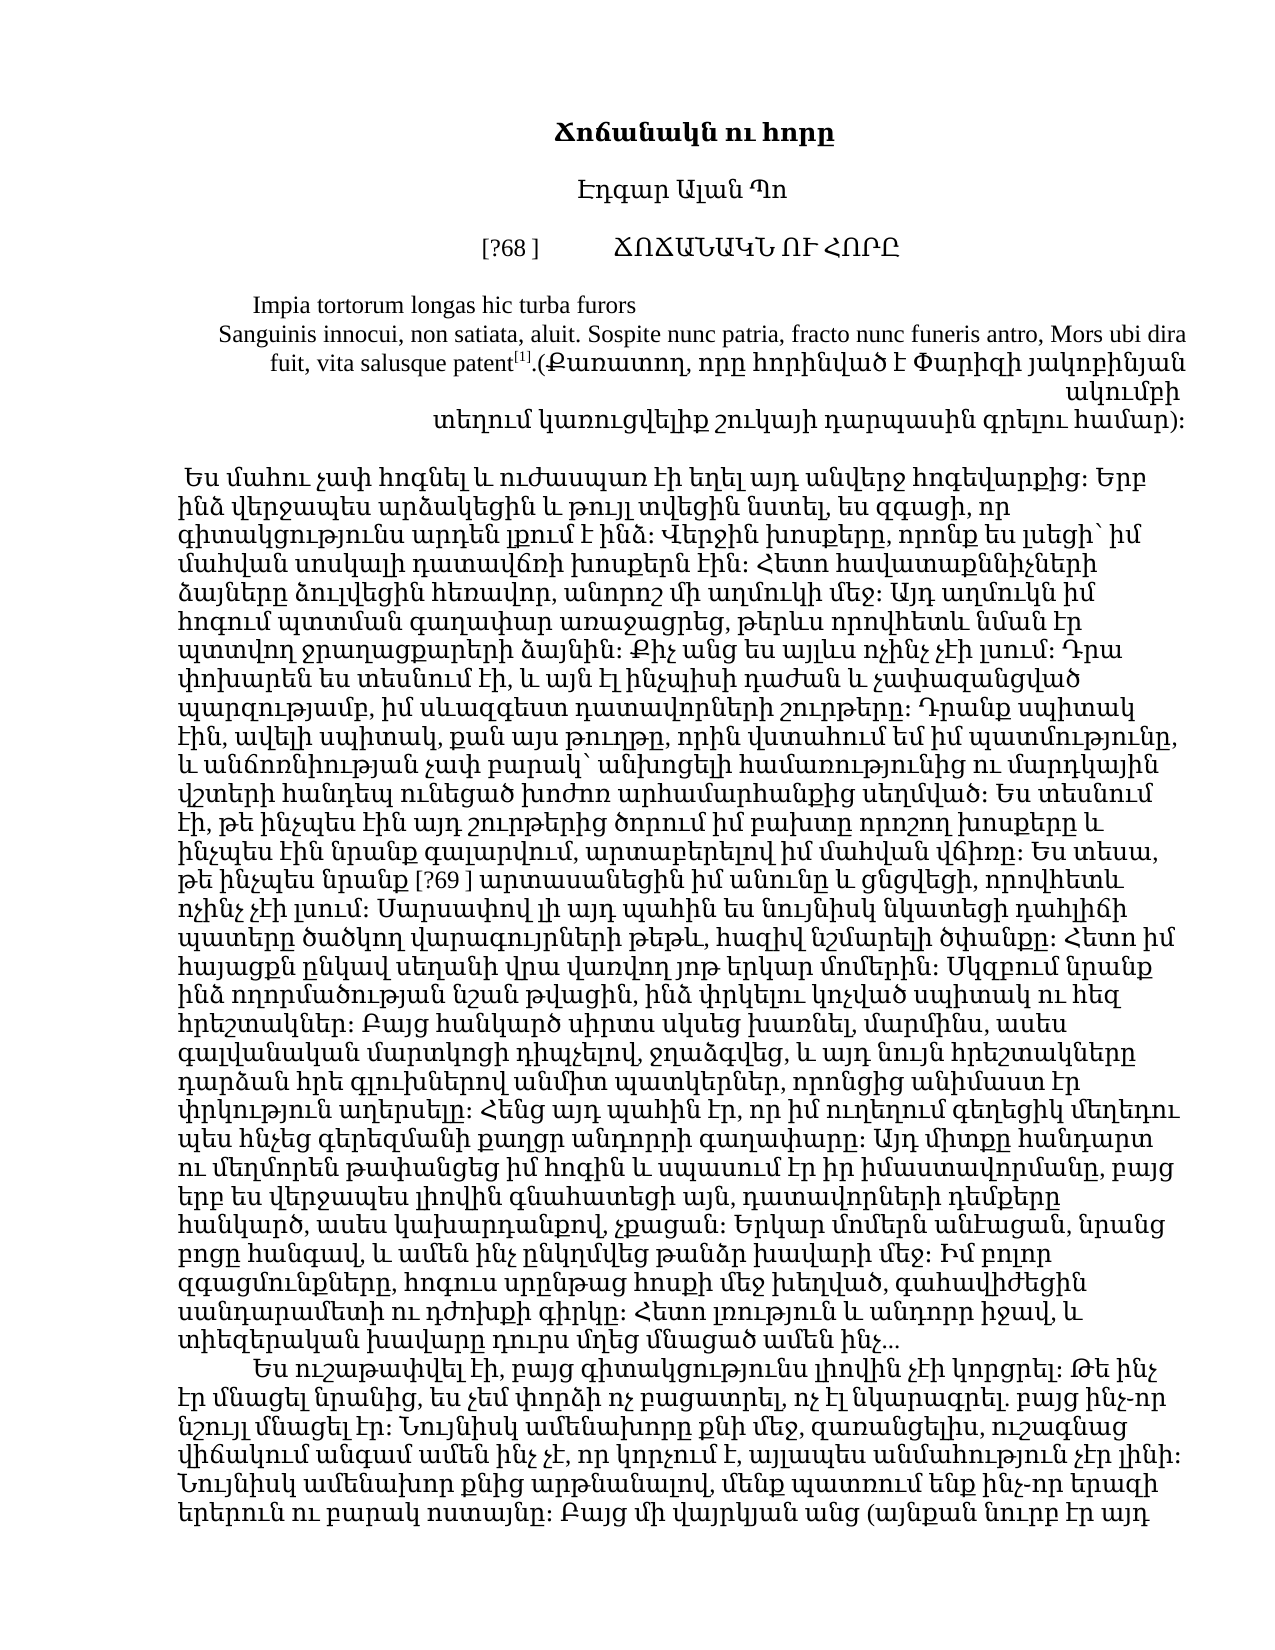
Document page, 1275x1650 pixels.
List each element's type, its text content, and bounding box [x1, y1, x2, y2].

text Ես մահու չափ հոգնել և ուժասպառ էի եղել այդ անվերջ հոգեվարքից։ Երբ ինձ վերջապես արձակեցին և թույլ տվեցին նստել, ես զգացի, որ գիտակցությունս արդեն լքում է ինձ։ Վերջին խոսքերը, որոնք ես լսեցի՝ իմ մահվան սոսկալի դատավճռի խոսքերն էին։ Հետո հավատաքննիչների ձայները ձուլվեցին հեռավոր, անորոշ մի աղմուկի մեջ։ Այդ աղմուկն իմ հոգում պտտման գաղափար առաջացրեց, թերևս որովհետև նման էր պտտվող ջրաղացքարերի ձայնին։ Քիչ անց ես այլևս ոչինչ չէի լսում։ Դրա փոխարեն ես տեսնում էի, և այն էլ ինչպիսի դաժան և չափազանցված պարզությամբ, իմ սևազգեստ դատավորների շուրթերը։ Դրանք սպիտակ էին, ավելի սպիտակ, քան այս թուղթը, որին վստահում եմ իմ պատմությունը, և անճոռնիության չափ բարակ՝ անխոցելի համառությունից ու մարդկային վշտերի հանդեպ ունեցած խոժոռ արհամարհանքից սեղմված։ Ես տեսնում էի, թե ինչպես էին այդ շուրթերից ծորում իմ բախտը որոշող խոսքերը և ինչպես էին նրանք գալարվում, արտաբերելով իմ մահվան վճիռը։ Ես տեսա, թե ինչպես նրանք [?69 ] արտասանեցին իմ անունը և ցնցվեցի, որովհետև ոչինչ չէի լսում։ Սարսափով լի այդ պահին ես նույնիսկ նկատեցի դահլիճի պատերը ծածկող վարագույրների թեթև, հազիվ նշմարելի ծփանքը։ Հետո իմ հայացքն ընկավ սեղանի վրա վառվող յոթ երկար մոմերին։ Սկզբում նրանք ինձ ողորմածության նշան թվացին, ինձ փրկելու կոչված սպիտակ ու հեզ հրեշտակներ։ Բայց հանկարծ սիրտս սկսեց խառնել, մարմինս, ասես գալվանական մարտկոցի դիպչելով, ջղաձգվեց, և այդ նույն հրեշտակները դարձան հրե գլուխներով անմիտ պատկերներ, որոնցից անիմաստ էր փրկություն աղերսելը։ Հենց այդ պահին էր, որ իմ ուղեղում գեղեցիկ մեղեդու պես հնչեց գերեզմանի քաղցր անդորրի գաղափարը։ Այդ միտքը հանդարտ ու մեղմորեն թափանցեց իմ հոգին և սպասում էր իր իմաստավորմանը, բայց երբ ես վերջապես լիովին գնահատեցի այն, դատավորների դեմքերը հանկարծ, ասես կախարդանքով, չքացան։ Երկար մոմերն անէացան, նրանց բոցը հանգավ, և ամեն ինչ ընկղմվեց թանձր խավարի մեջ։ Իմ բոլոր զգացմունքները, հոգուս սրընթաց հոսքի մեջ խեղված, գահավիժեցին սանդարամետի ու դժոխքի գիրկը։ Հետո լռություն և անդորր իջավ, և տիեզերական խավարը դուրս մղեց մնացած ամեն ինչ... [177, 434, 1186, 1354]
text Ճոճանակն ու հորը Էդգար Ալան Պո [?68 ] ՃՈՃԱՆԱԿՆ ՈՒ ՀՈՐԸ [177, 118, 1186, 262]
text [177, 1354, 1186, 1527]
text Impia tortorum longas hic turba furors [177, 291, 1186, 319]
text Sanguinis innocui, non satiata, aluit. Sospite nunc patria, fracto nunc funeris antro, Mors ubi dira fuit, vita salusque patent[1].(Քառատող, որը հորինված է Փարիզի յակոբինյան ակումբի տեղում կառուցվելիք շուկայի դարպասին գրելու համար)։ [177, 319, 1186, 434]
